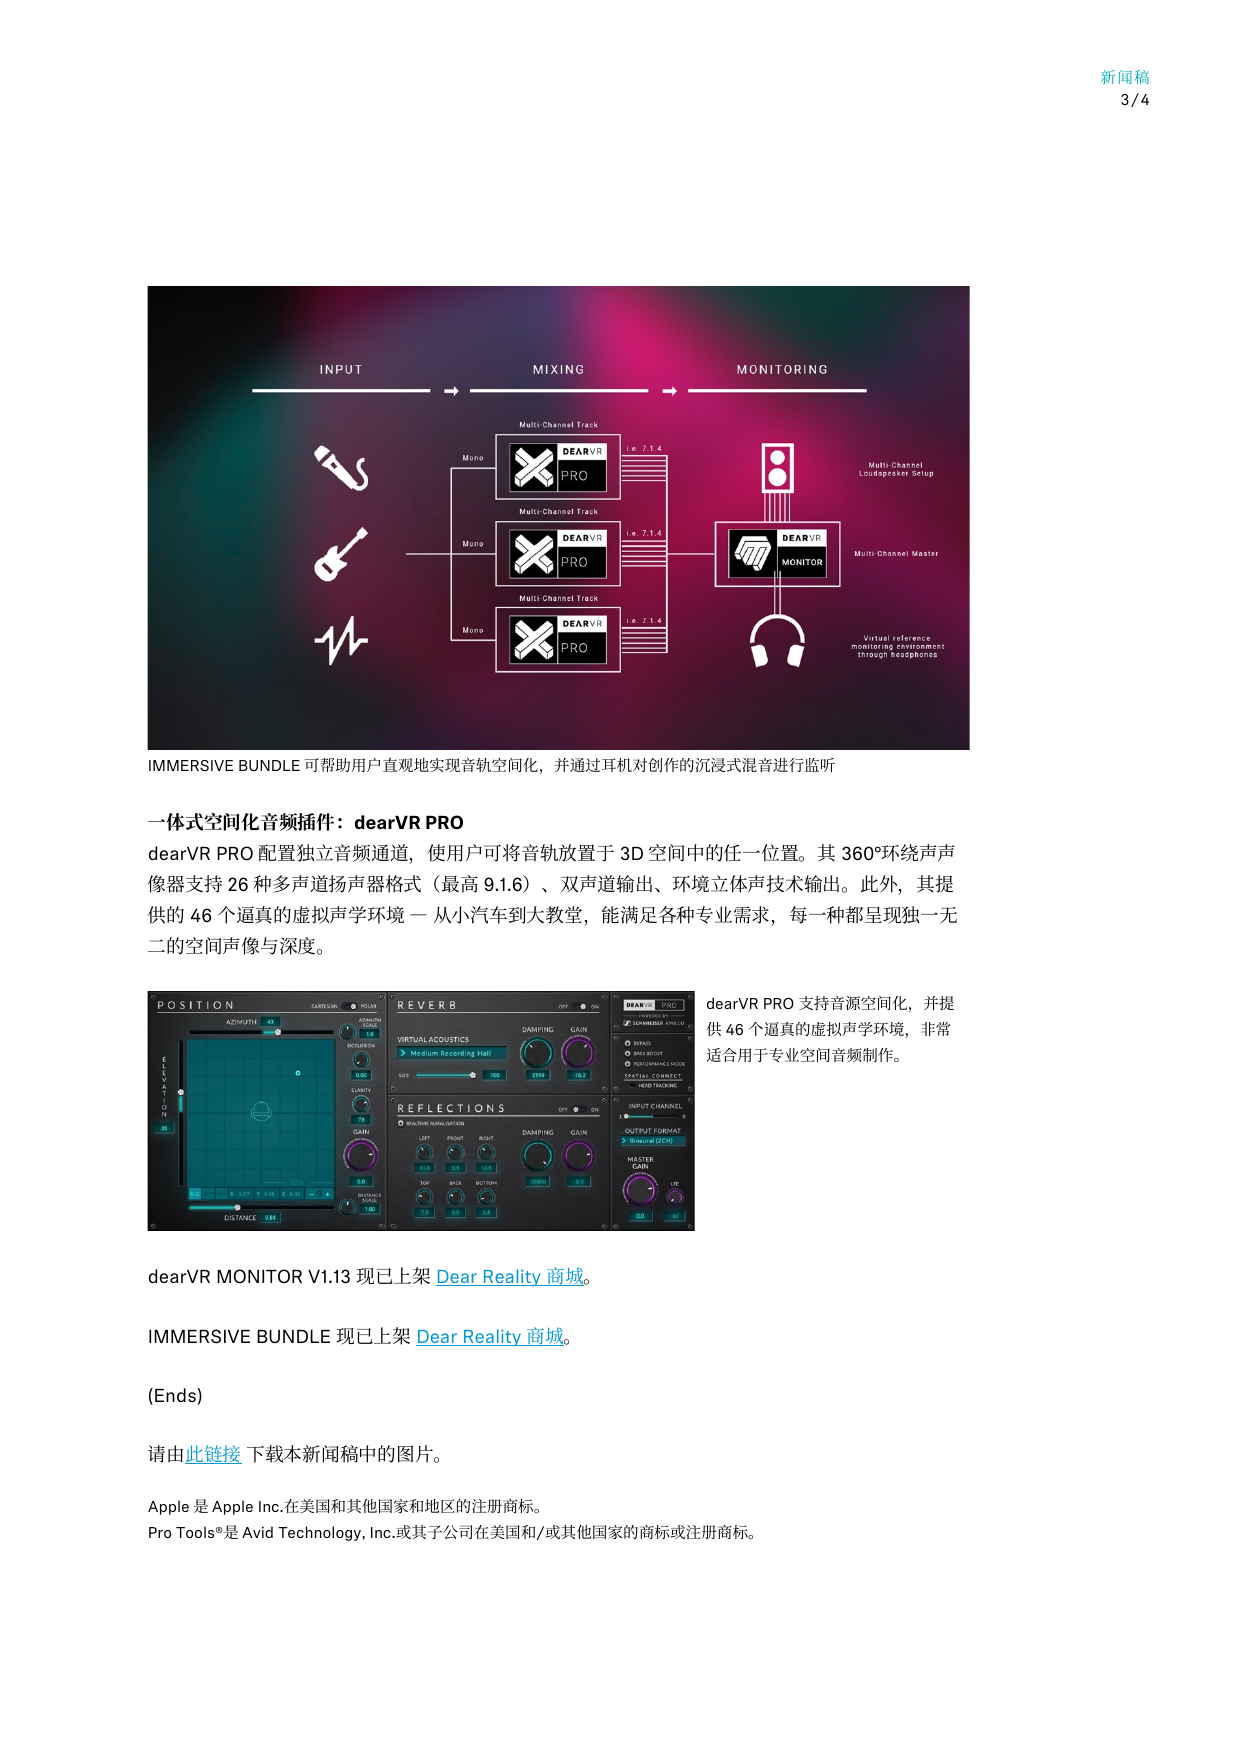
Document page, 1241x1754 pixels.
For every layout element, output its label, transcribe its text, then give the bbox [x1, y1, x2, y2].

picture [574, 1267, 583, 1274]
picture [547, 1270, 563, 1284]
picture [214, 1448, 222, 1460]
text Pro Tools®是Avid Technology, Inc.或其子公司在美国和/或其他国家的商标或注册商标。 [148, 1521, 968, 1543]
text Apple是Apple Inc.在美国和其他国家和地区的注册商标。 [148, 1495, 968, 1517]
text 请由此链接 下载本新闻稿中的图片。 [148, 1440, 968, 1467]
text 一体式空间化音频插件：dearVR PRO [148, 808, 968, 835]
text dearVR PRO 配置独立音频通道，使用户可将音轨放置于 3D 空间中的任一位置。其 360°环绕声声像器支持 26 种多声道扬声器格式（最高 9.1.6）、双声道输出、环境立体声技术输出。此外，其提供的 46 个逼真的虚拟声学环境 — 从小汽车到大教堂，能满足各种专业需求，每一种都呈现独一无二的空间声像与深度。 [148, 839, 968, 958]
picture [147, 991, 695, 1231]
text IMMERSIVE BUNDLE可帮助用户直观地实现音轨空间化，并通过耳机对创作的沉浸式混音进行监听 [148, 753, 968, 775]
text IMMERSIVE BUNDLE 现已上架 Dear Reality 商城。 [148, 1322, 968, 1349]
table_header dearVR PRO 支持音源空间化，并提供 46 个逼真的虚拟声学环境，非常适合用于专业空间音频制作。 [706, 991, 968, 1233]
picture [223, 1445, 240, 1454]
picture [209, 1454, 216, 1462]
picture [196, 1445, 203, 1460]
picture [554, 1327, 563, 1334]
text dearVR MONITOR V1.13 现已上架 Dear Reality 商城。 [148, 1262, 968, 1289]
picture [147, 286, 970, 750]
picture [527, 1330, 543, 1344]
table_header [148, 991, 706, 1233]
text (Ends) [148, 1382, 968, 1407]
